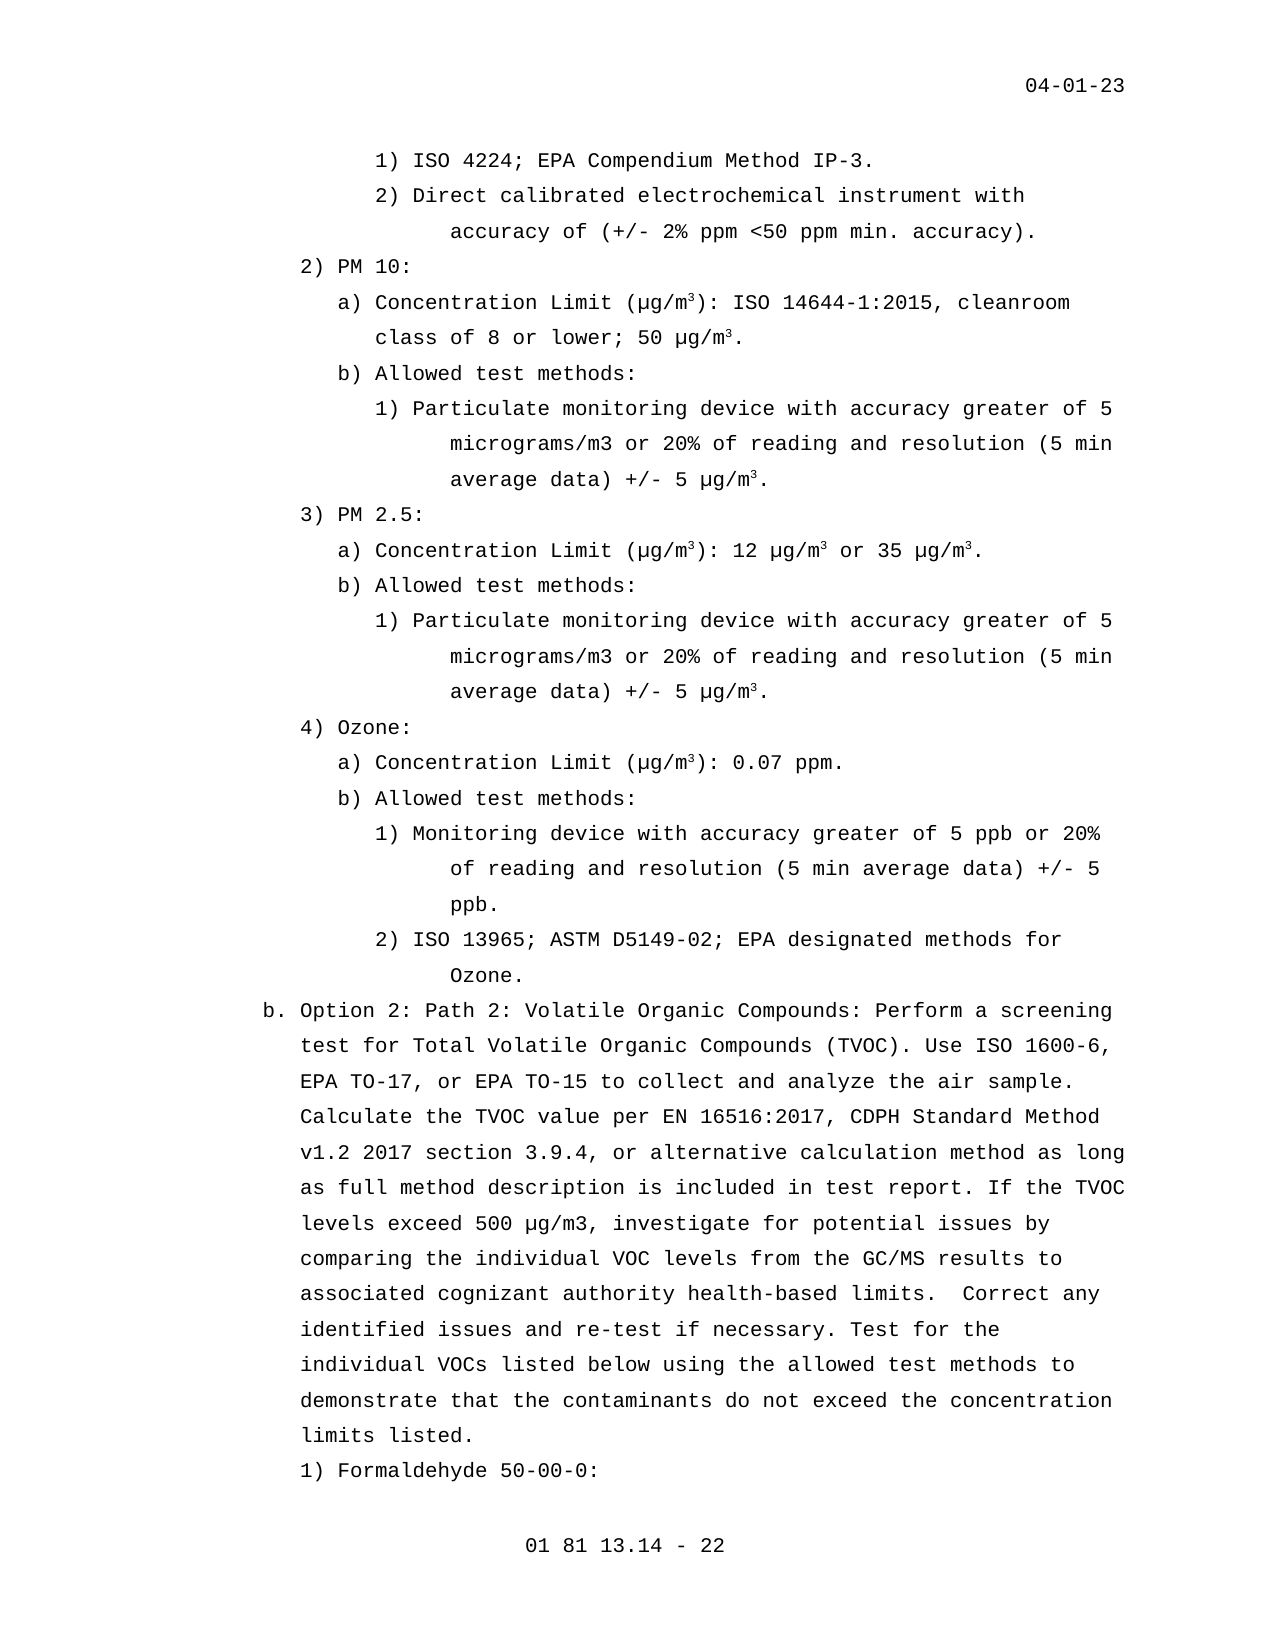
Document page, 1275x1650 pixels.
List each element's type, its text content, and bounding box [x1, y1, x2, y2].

text Particulate monitoring device with accuracy greater of 5 micrograms/m3 or 20% of reading and resolution (5 min average data) +/- 5 µg/m3. [375, 610, 1125, 705]
text Option 2: Path 2: Volatile Organic Compounds: Perform a screening test for Total Volatile Organic Compounds (TVOC). Use ISO 1600-6, EPA TO-17, or EPA TO-15 to collect and analyze the air sample. Calculate the TVOC value per EN 16516:2017, CDPH Standard Method v1.2 2017 section 3.9.4, or alternative calculation method as long as full method description is included in test report. If the TVOC levels exceed 500 µg/m3, investigate for potential issues by comparing the individual VOC levels from the GC/MS results to associated cognizant authority health-based limits. Correct any identified issues and re-test if necessary. Test for the individual VOCs listed below using the allowed test methods to demonstrate that the contaminants do not exceed the concentration limits listed. [262, 1000, 1125, 1449]
text Direct calibrated electrochemical instrument with accuracy of (+/- 2% ppm <50 ppm min. accuracy). [375, 185, 1125, 244]
text ISO 4224; EPA Compendium Method IP-3. [375, 150, 1125, 174]
text Concentration Limit (µg/m3): ISO 14644-1:2015, cleanroom class of 8 or lower; 50 µg/m3. [337, 292, 1125, 351]
text PM 10: [300, 256, 1125, 280]
text Monitoring device with accuracy greater of 5 ppb or 20% of reading and resolution (5 min average data) +/- 5 ppb. [375, 823, 1125, 917]
text Allowed test methods: [337, 362, 1125, 386]
text Concentration Limit (µg/m3): 12 µg/m3 or 35 µg/m3. [337, 539, 1125, 563]
text Particulate monitoring device with accuracy greater of 5 micrograms/m3 or 20% of reading and resolution (5 min average data) +/- 5 µg/m3. [375, 398, 1125, 492]
text Formaldehyde 50-00-0: [300, 1460, 1125, 1484]
text Concentration Limit (µg/m3): 0.07 ppm. [337, 752, 1125, 776]
text Allowed test methods: [337, 787, 1125, 811]
text ISO 13965; ASTM D5149-02; EPA designated methods for Ozone. [375, 929, 1125, 988]
text PM 2.5: [300, 504, 1125, 528]
text Ozone: [300, 717, 1125, 740]
text Allowed test methods: [337, 575, 1125, 599]
